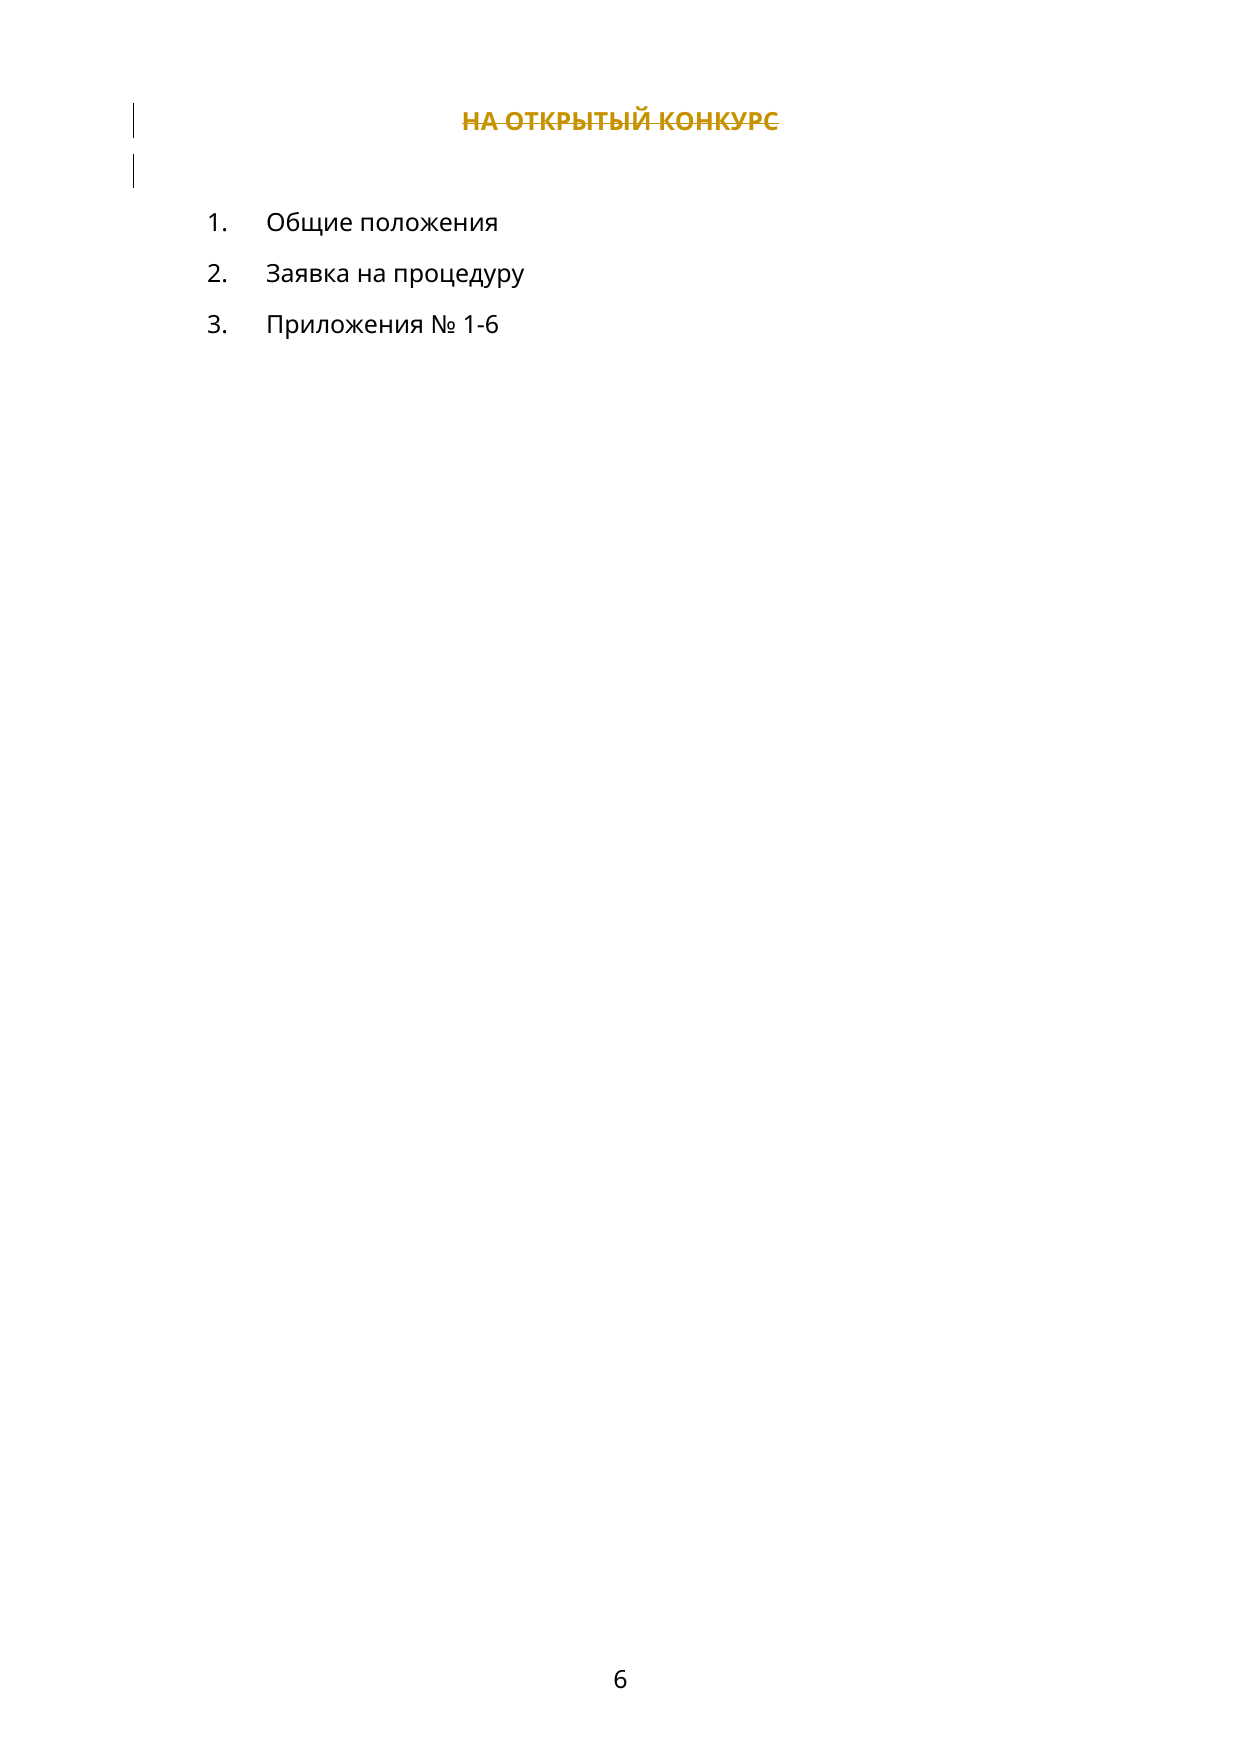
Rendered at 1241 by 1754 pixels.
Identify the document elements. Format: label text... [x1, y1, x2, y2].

text 3. Приложения № 1-6 [207, 306, 1092, 340]
text 1. Общие положения [207, 205, 1092, 239]
text 2. Заявка на процедуру [207, 256, 1092, 290]
